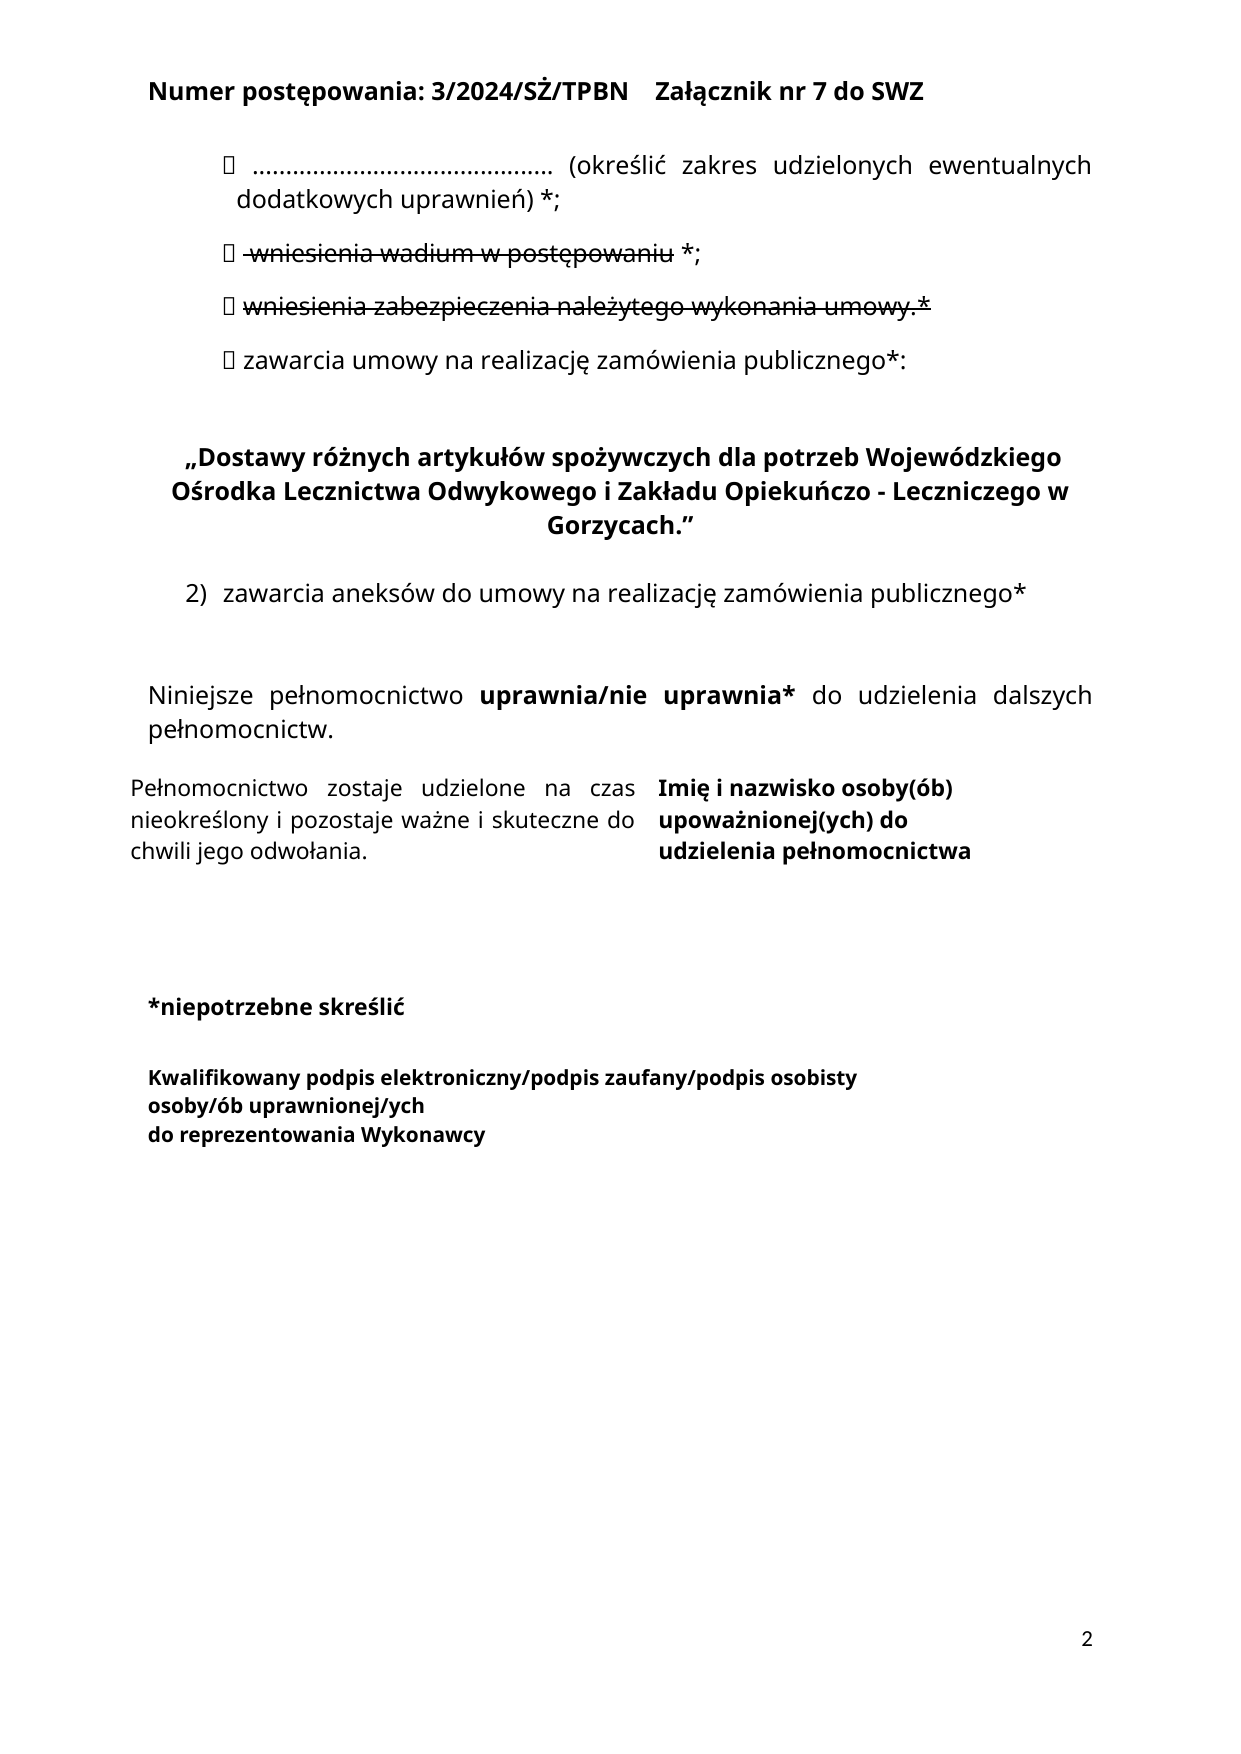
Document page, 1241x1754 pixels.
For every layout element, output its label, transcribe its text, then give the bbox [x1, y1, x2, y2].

text Niniejsze pełnomocnictwo uprawnia/nie uprawnia* do udzielenia dalszych pełnomocnictw. [148, 678, 1093, 746]
text „Dostawy różnych artykułów spożywczych dla potrzeb Wojewódzkiego Ośrodka Lecznictwa Odwykowego i Zakładu Opiekuńczo - Leczniczego w Gorzycach.” [148, 439, 1093, 542]
text osoby/ób uprawnionej/ych [148, 1092, 1093, 1120]
text  zawarcia umowy na realizację zamówienia publicznego*: [221, 343, 1093, 377]
text  wniesienia wadium w postępowaniu *; [148, 235, 1093, 269]
text Kwalifikowany podpis elektroniczny/podpis zaufany/podpis osobisty [148, 1063, 1093, 1092]
table_header Pełnomocnictwo zostaje udzielone na czas nieokreślony i pozostaje ważne i skuteczne do chwili jego odwołania. [119, 773, 647, 991]
text do reprezentowania Wykonawcy [148, 1120, 1093, 1148]
text *niepotrzebne skreślić [148, 991, 1093, 1022]
table_header Imię i nazwisko osoby(ób) upoważnionej(ych) do udzielenia pełnomocnictwa [647, 773, 1028, 991]
list zawarcia aneksów do umowy na realizację zamówienia publicznego* [185, 576, 1093, 610]
text  wniesienia zabezpieczenia należytego wykonania umowy.* [148, 289, 1093, 323]
text  ............................................. (określić zakres udzielonych ewentualnych dodatkowych uprawnień) *; [221, 148, 1093, 216]
